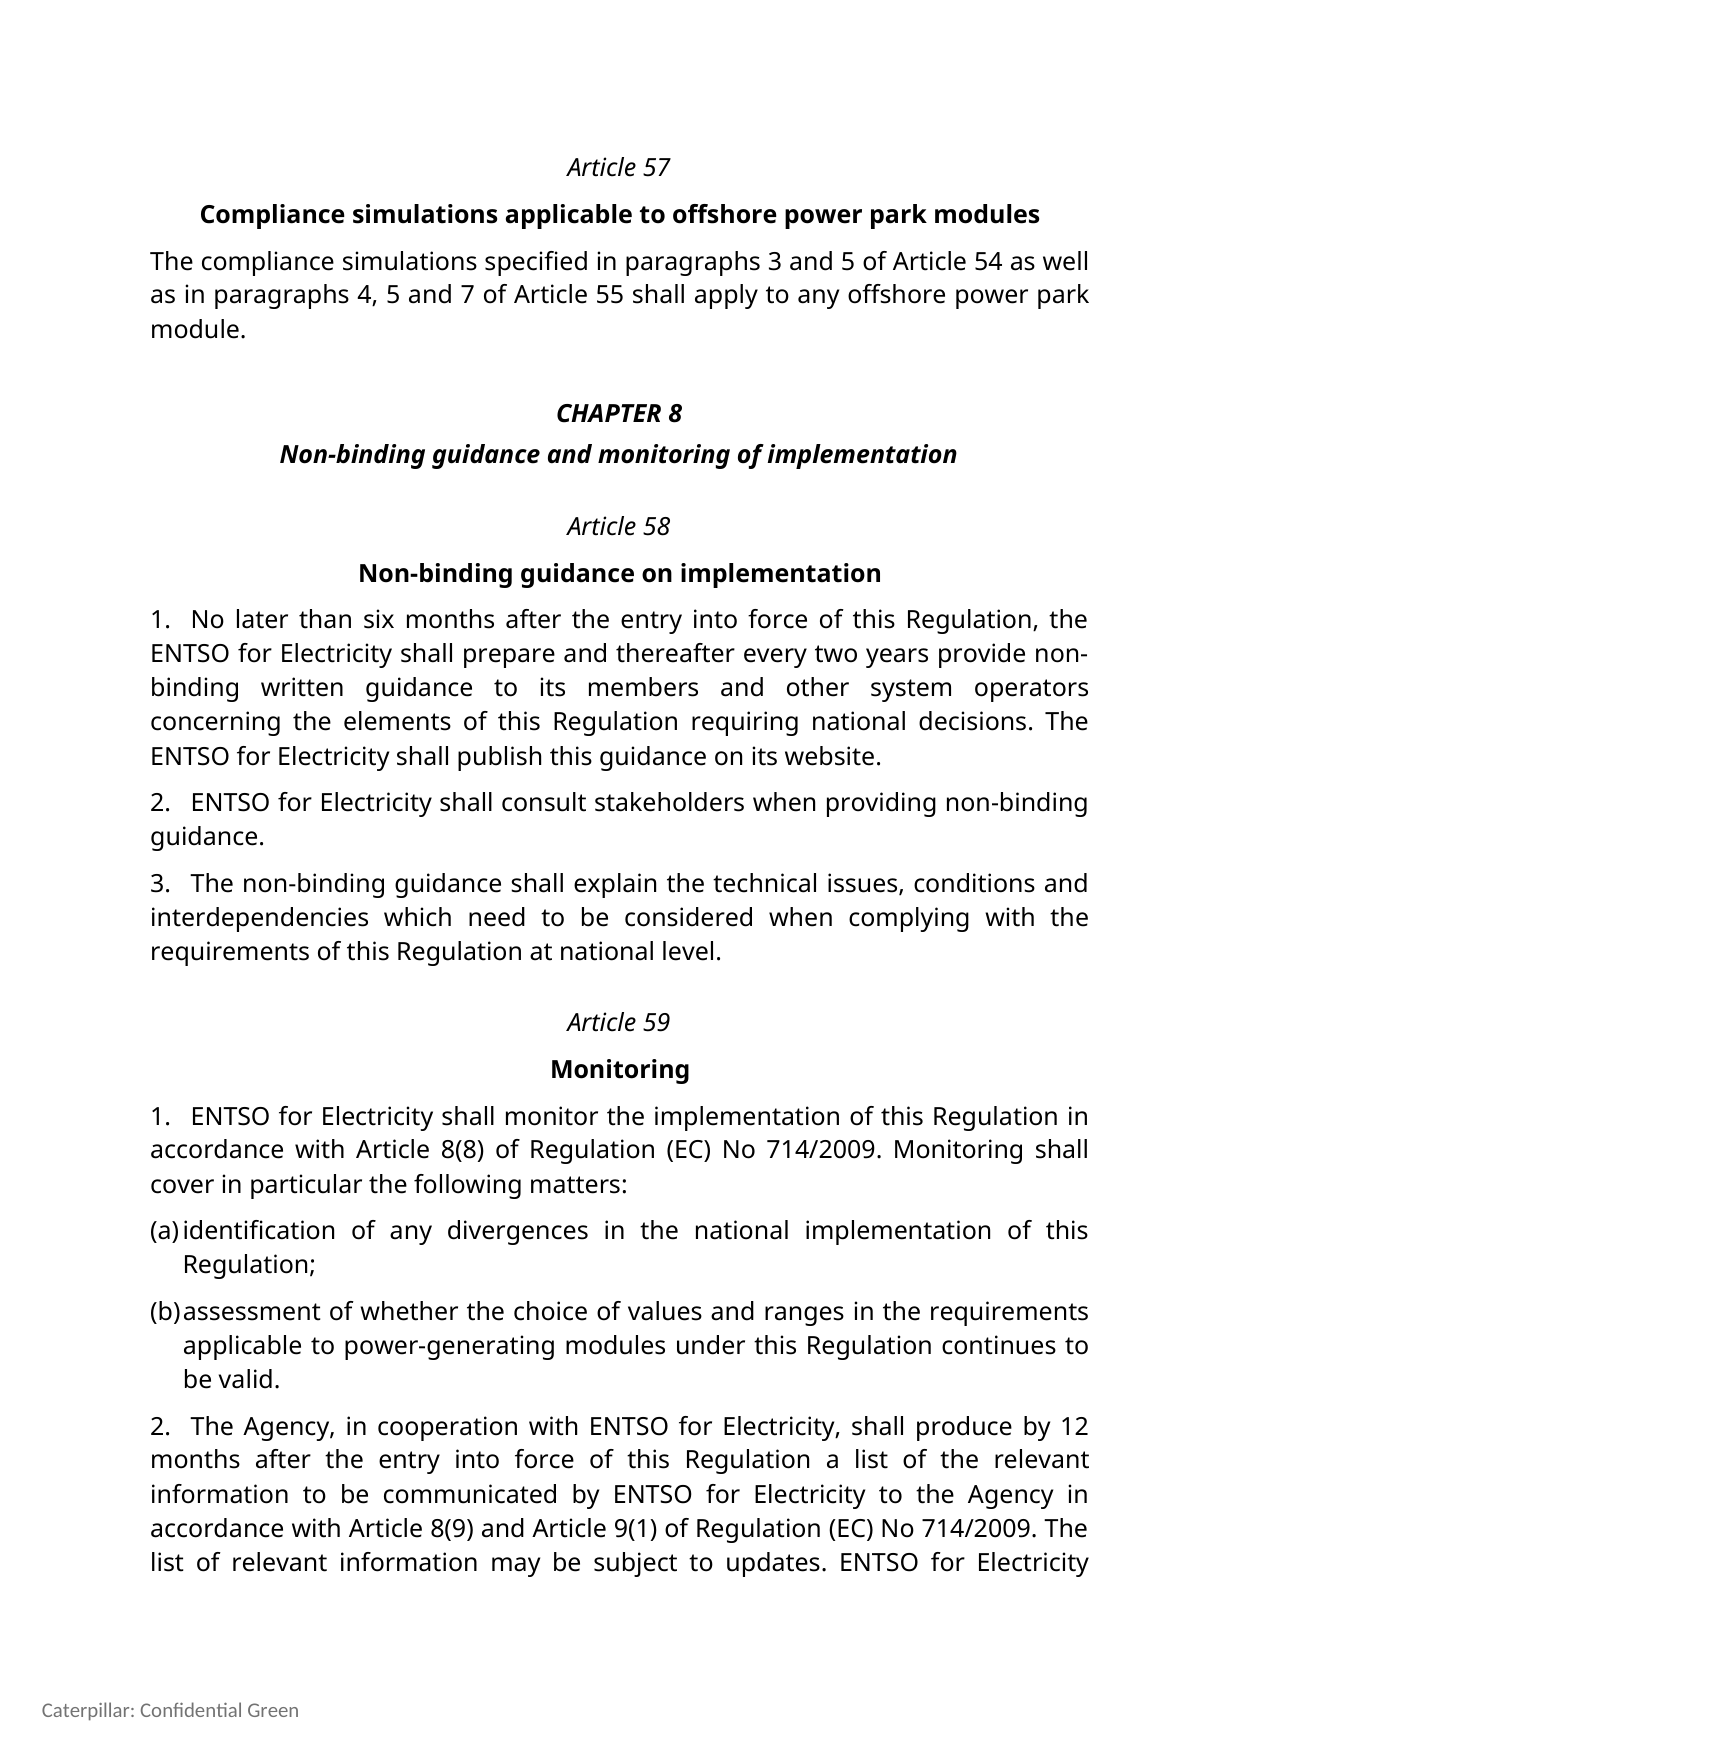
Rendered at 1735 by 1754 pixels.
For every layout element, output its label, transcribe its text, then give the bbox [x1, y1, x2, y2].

text Non-binding guidance on implementation [150, 555, 1090, 589]
text Article 57 [150, 150, 1090, 184]
text 3. The non-binding guidance shall explain the technical issues, conditions and interdependencies which need to be considered when complying with the requirements of this Regulation at national level. [150, 865, 1090, 967]
text The compliance simulations specified in paragraphs 3 and 5 of Article 54 as well as in paragraphs 4, 5 and 7 of Article 55 shall apply to any offshore power park module. [150, 243, 1090, 345]
table_header identification of any divergences in the national implementation of this Regulation; [182, 1200, 1090, 1281]
table_header assessment of whether the choice of values and ranges in the requirements applicable to power-generating modules under this Regulation continues to be valid. [183, 1281, 1090, 1396]
text Monitoring [150, 1052, 1090, 1086]
text 1. ENTSO for Electricity shall monitor the implementation of this Regulation in accordance with Article 8(8) of Regulation (EC) No 714/2009. Monitoring shall cover in particular the following matters: [150, 1098, 1090, 1200]
text Non-binding guidance and monitoring of implementation [150, 437, 1090, 471]
table_header (b) [150, 1281, 183, 1396]
text Article 59 [150, 1005, 1090, 1039]
text CHAPTER 8 [150, 395, 1090, 429]
text 1. No later than six months after the entry into force of this Regulation, the ENTSO for Electricity shall prepare and thereafter every two years provide non-binding written guidance to its members and other system operators concerning the elements of this Regulation requiring national decisions. The ENTSO for Electricity shall publish this guidance on its website. [150, 602, 1090, 772]
text Article 58 [150, 509, 1090, 543]
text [150, 1408, 1090, 1578]
text Compliance simulations applicable to offshore power park modules [150, 197, 1090, 231]
text 2. ENTSO for Electricity shall consult stakeholders when providing non-binding guidance. [150, 785, 1090, 853]
table_header (a) [150, 1200, 182, 1281]
